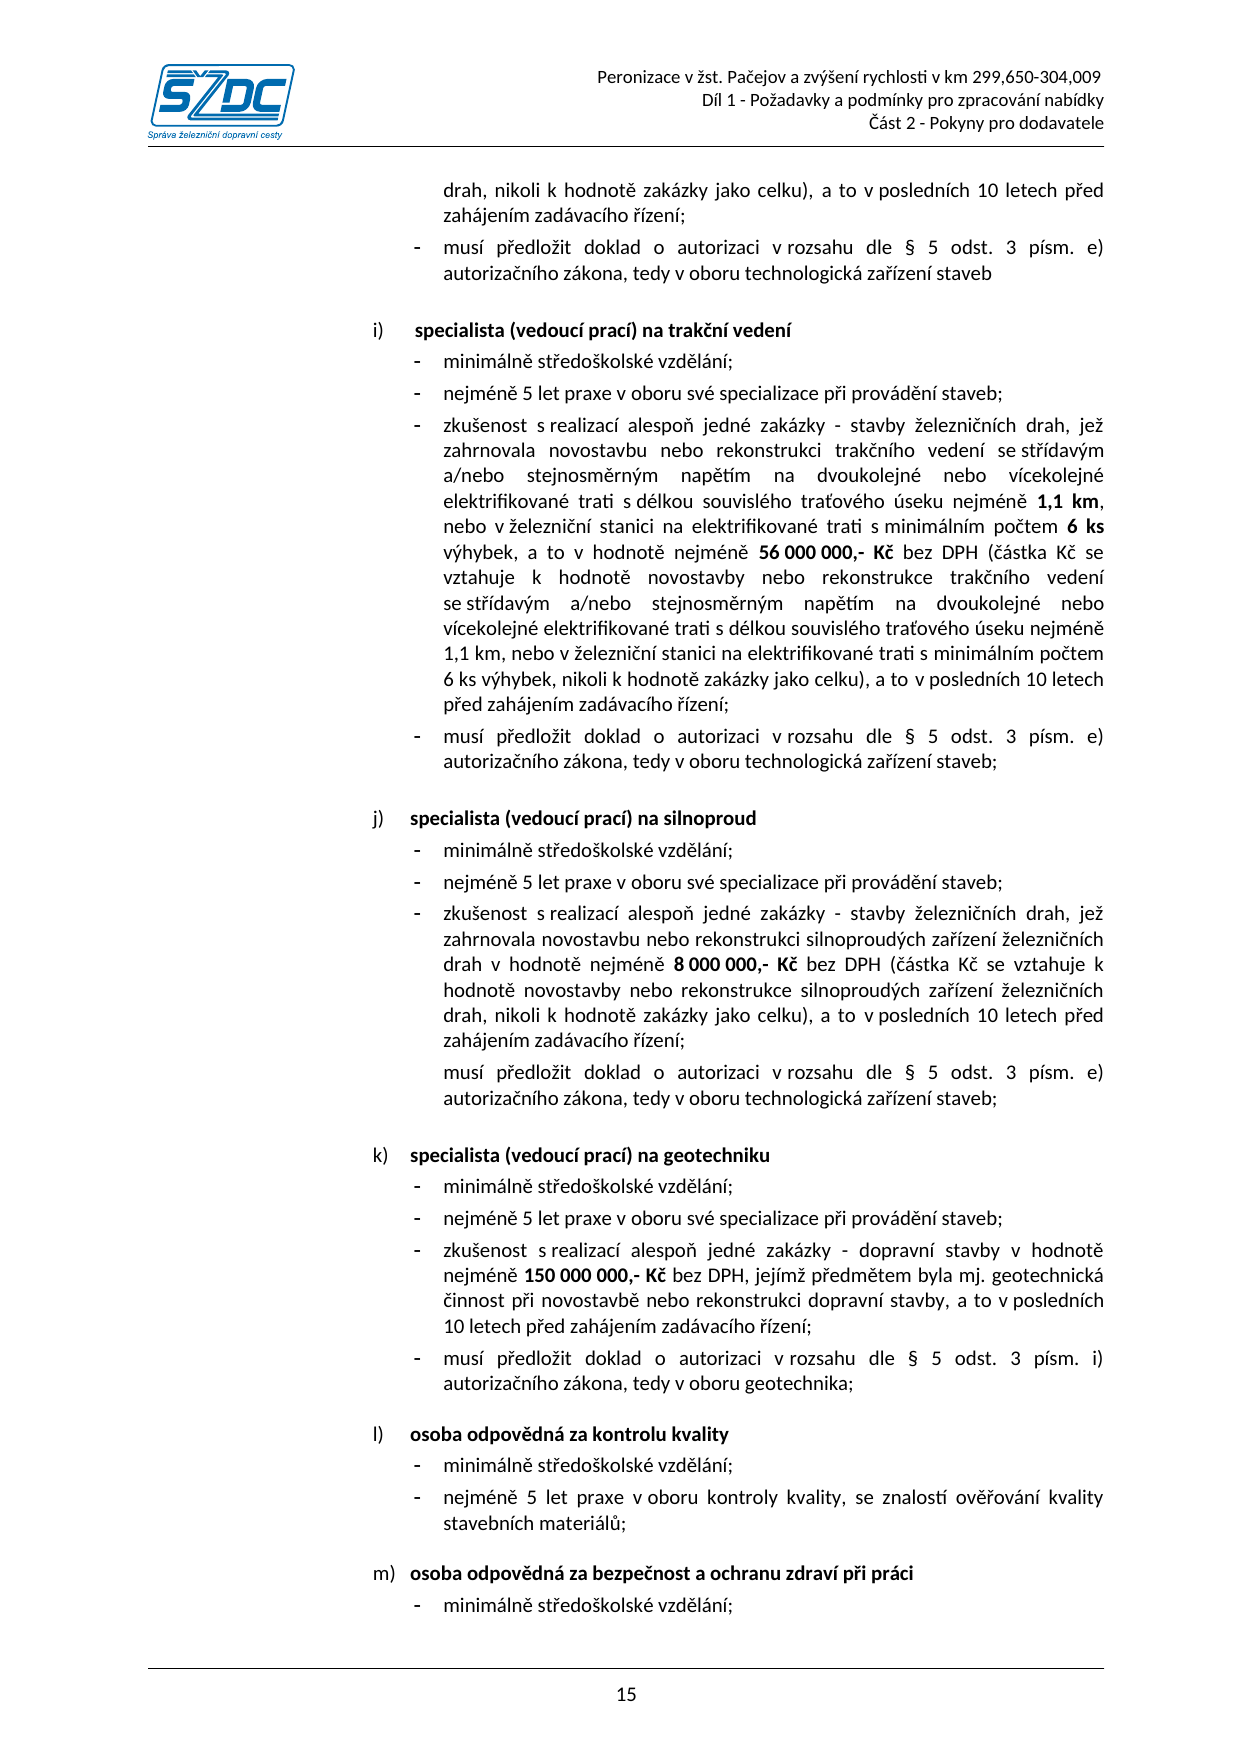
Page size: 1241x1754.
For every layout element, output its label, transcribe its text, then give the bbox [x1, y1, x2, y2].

list musí předložit doklad o autorizaci v rozsahu dle § 5 odst. 3 písm. i) autorizačního zákona, tedy v oboru geotechnika; [413, 1345, 1104, 1396]
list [413, 177, 1104, 228]
list specialista (vedoucí prací) na silnoproud [373, 806, 1104, 831]
list nejméně 5 let praxe v oboru své specializace při provádění staveb; [413, 380, 1104, 406]
list minimálně středoškolské vzdělání; [413, 348, 1104, 374]
list nejméně 5 let praxe v oboru své specializace při provádění staveb; [413, 869, 1104, 894]
text musí předložit doklad o autorizaci v rozsahu dle § 5 odst. 3 písm. e) autorizačního zákona, tedy v oboru technologická zařízení staveb; [443, 1059, 1104, 1110]
list musí předložit doklad o autorizaci v rozsahu dle § 5 odst. 3 písm. e) autorizačního zákona, tedy v oboru technologická zařízení staveb; [413, 723, 1104, 774]
list osoba odpovědná za kontrolu kvality [373, 1421, 1104, 1446]
list nejméně 5 let praxe v oboru kontroly kvality, se znalostí ověřování kvality stavebních materiálů; [413, 1484, 1104, 1535]
list minimálně středoškolské vzdělání; [413, 1173, 1104, 1199]
list zkušenost s realizací alespoň jedné zakázky - dopravní stavby v hodnotě nejméně 150 000 000,- Kč bez DPH, jejímž předmětem byla mj. geotechnická činnost při novostavbě nebo rekonstrukci dopravní stavby, a to v posledních 10 letech před zahájením zadávacího řízení; [413, 1237, 1104, 1338]
list specialista (vedoucí prací) na trakční vedení [373, 317, 1104, 342]
list nejméně 5 let praxe v oboru své specializace při provádění staveb; [413, 1205, 1104, 1231]
list minimálně středoškolské vzdělání; [413, 837, 1104, 863]
list zkušenost s realizací alespoň jedné zakázky - stavby železničních drah, jež zahrnovala novostavbu nebo rekonstrukci trakčního vedení se střídavým a/nebo stejnosměrným napětím na dvoukolejné nebo vícekolejné elektrifikované trati s délkou souvislého traťového úseku nejméně 1,1 km, nebo v železniční stanici na elektrifikované trati s minimálním počtem 6 ks výhybek, a to v hodnotě nejméně 56 000 000,- Kč bez DPH (částka Kč se vztahuje k hodnotě novostavby nebo rekonstrukce trakčního vedení se střídavým a/nebo stejnosměrným napětím na dvoukolejné nebo vícekolejné elektrifikované trati s délkou souvislého traťového úseku nejméně 1,1 km, nebo v železniční stanici na elektrifikované trati s minimálním počtem 6 ks výhybek, nikoli k hodnotě zakázky jako celku), a to v posledních 10 letech před zahájením zadávacího řízení; [413, 412, 1104, 717]
list minimálně středoškolské vzdělání; [413, 1592, 1104, 1618]
list musí předložit doklad o autorizaci v rozsahu dle § 5 odst. 3 písm. e) autorizačního zákona, tedy v oboru technologická zařízení staveb [413, 234, 1104, 285]
list specialista (vedoucí prací) na geotechniku [373, 1142, 1104, 1167]
list minimálně středoškolské vzdělání; [413, 1453, 1104, 1478]
list osoba odpovědná za bezpečnost a ochranu zdraví při práci [373, 1561, 1104, 1586]
list zkušenost s realizací alespoň jedné zakázky - stavby železničních drah, jež zahrnovala novostavbu nebo rekonstrukci silnoproudých zařízení železničních drah v hodnotě nejméně 8 000 000,- Kč bez DPH (částka Kč se vztahuje k hodnotě novostavby nebo rekonstrukce silnoproudých zařízení železničních drah, nikoli k hodnotě zakázky jako celku), a to v posledních 10 letech před zahájením zadávacího řízení; [413, 901, 1104, 1053]
